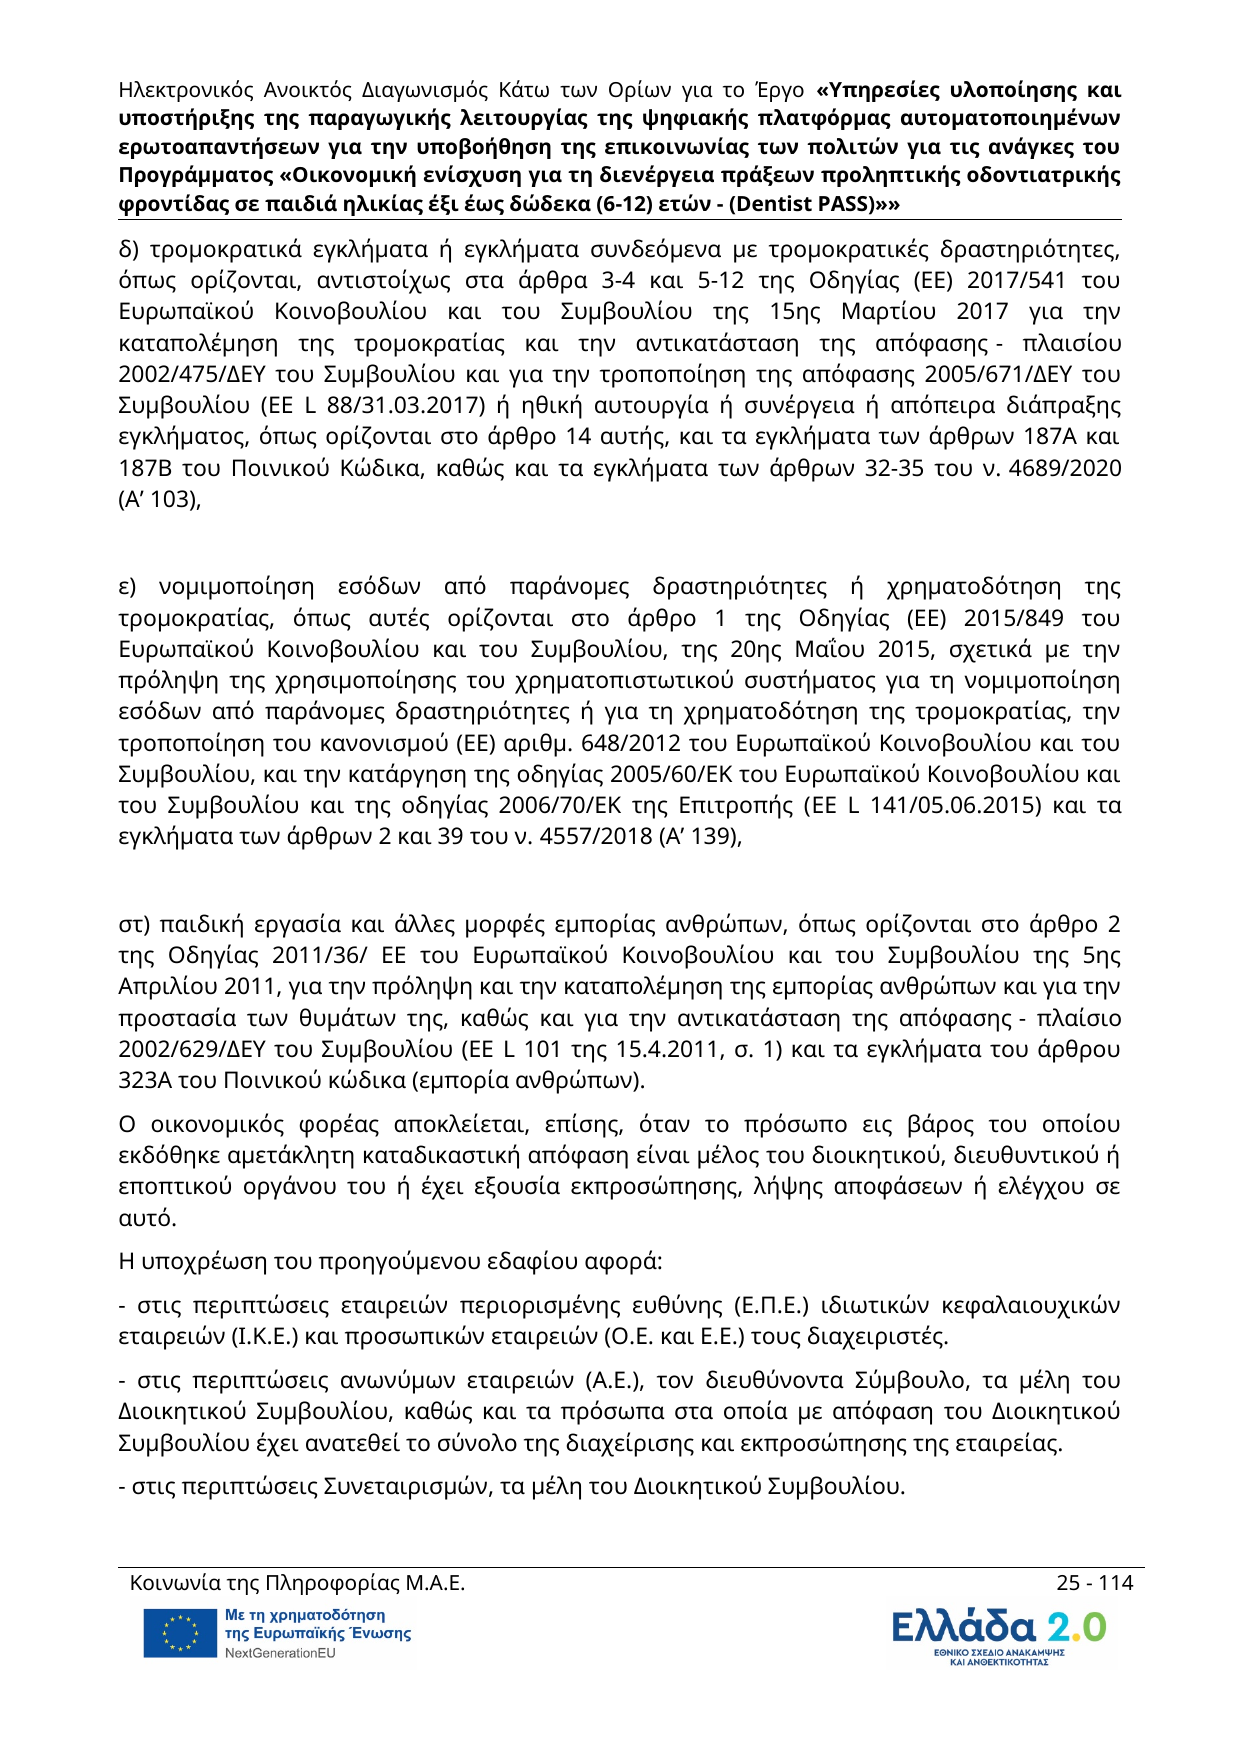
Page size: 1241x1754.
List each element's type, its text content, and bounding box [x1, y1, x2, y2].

text Ο οικονομικός φορέας αποκλείεται, επίσης, όταν το πρόσωπο εις βάρος του οποίου εκδόθηκε αμετάκλητη καταδικαστική απόφαση είναι μέλος του διοικητικού, διευθυντικού ή εποπτικού οργάνου του ή έχει εξουσία εκπροσώπησης, λήψης αποφάσεων ή ελέγχου σε αυτό. [118, 1108, 1122, 1233]
text - στις περιπτώσεις εταιρειών περιορισμένης ευθύνης (Ε.Π.Ε.) ιδιωτικών κεφαλαιουχικών εταιρειών (Ι.Κ.Ε.) και προσωπικών εταιρειών (Ο.Ε. και Ε.Ε.) τους διαχειριστές. [118, 1289, 1122, 1352]
text στ) παιδική εργασία και άλλες μορφές εμπορίας ανθρώπων, όπως ορίζονται στο άρθρο 2 της Οδηγίας 2011/36/ ΕΕ του Ευρωπαϊκού Κοινοβουλίου και του Συμβουλίου της 5ης Απριλίου 2011, για την πρόληψη και την καταπολέμηση της εμπορίας ανθρώπων και για την προστασία των θυμάτων της, καθώς και για την αντικατάσταση της απόφασης - πλαίσιο 2002/629/ΔΕΥ του Συμβουλίου (ΕΕ L 101 της 15.4.2011, σ. 1) και τα εγκλήματα του άρθρου 323Α του Ποινικού κώδικα (εμπορία ανθρώπων). [118, 908, 1122, 1095]
text - στις περιπτώσεις Συνεταιρισμών, τα μέλη του Διοικητικού Συμβουλίου. [118, 1470, 1122, 1502]
text - στις περιπτώσεις ανωνύμων εταιρειών (Α.Ε.), τον διευθύνοντα Σύμβουλο, τα μέλη του Διοικητικού Συμβουλίου, καθώς και τα πρόσωπα στα οποία με απόφαση του Διοικητικού Συμβουλίου έχει ανατεθεί το σύνολο της διαχείρισης και εκπροσώπησης της εταιρείας. [118, 1364, 1122, 1458]
text ε) νομιμοποίηση εσόδων από παράνομες δραστηριότητες ή χρηματοδότηση της τρομοκρατίας, όπως αυτές ορίζονται στο άρθρο 1 της Οδηγίας (ΕΕ) 2015/849 του Ευρωπαϊκού Κοινοβουλίου και του Συμβουλίου, της 20ης Μαΐου 2015, σχετικά με την πρόληψη της χρησιμοποίησης του χρηματοπιστωτικού συστήματος για τη νομιμοποίηση εσόδων από παράνομες δραστηριότητες ή για τη χρηματοδότηση της τρομοκρατίας, την τροποποίηση του κανονισμού (ΕΕ) αριθμ. 648/2012 του Ευρωπαϊκού Κοινοβουλίου και του Συμβουλίου, και την κατάργηση της οδηγίας 2005/60/ΕΚ του Ευρωπαϊκού Κοινοβουλίου και του Συμβουλίου και της οδηγίας 2006/70/ΕΚ της Επιτροπής (EE L 141/05.06.2015) και τα εγκλήματα των άρθρων 2 και 39 του ν. 4557/2018 (Α’ 139), [118, 570, 1122, 852]
text Η υποχρέωση του προηγούμενου εδαφίου αφορά: [118, 1245, 1122, 1277]
text δ) τρομοκρατικά εγκλήματα ή εγκλήματα συνδεόμενα με τρομοκρατικές δραστηριότητες, όπως ορίζονται, αντιστοίχως στα άρθρα 3-4 και 5-12 της Οδηγίας (ΕΕ) 2017/541 του Ευρωπαϊκού Κοινοβουλίου και του Συμβουλίου της 15ης Μαρτίου 2017 για την καταπολέμηση της τρομοκρατίας και την αντικατάσταση της απόφασης - πλαισίου 2002/475/ΔΕΥ του Συμβουλίου και για την τροποποίηση της απόφασης 2005/671/ΔΕΥ του Συμβουλίου (EE L 88/31.03.2017) ή ηθική αυτουργία ή συνέργεια ή απόπειρα διάπραξης εγκλήματος, όπως ορίζονται στο άρθρο 14 αυτής, και τα εγκλήματα των άρθρων 187Α και 187Β του Ποινικού Κώδικα, καθώς και τα εγκλήματα των άρθρων 32-35 του ν. 4689/2020 (Α’ 103), [118, 233, 1122, 514]
